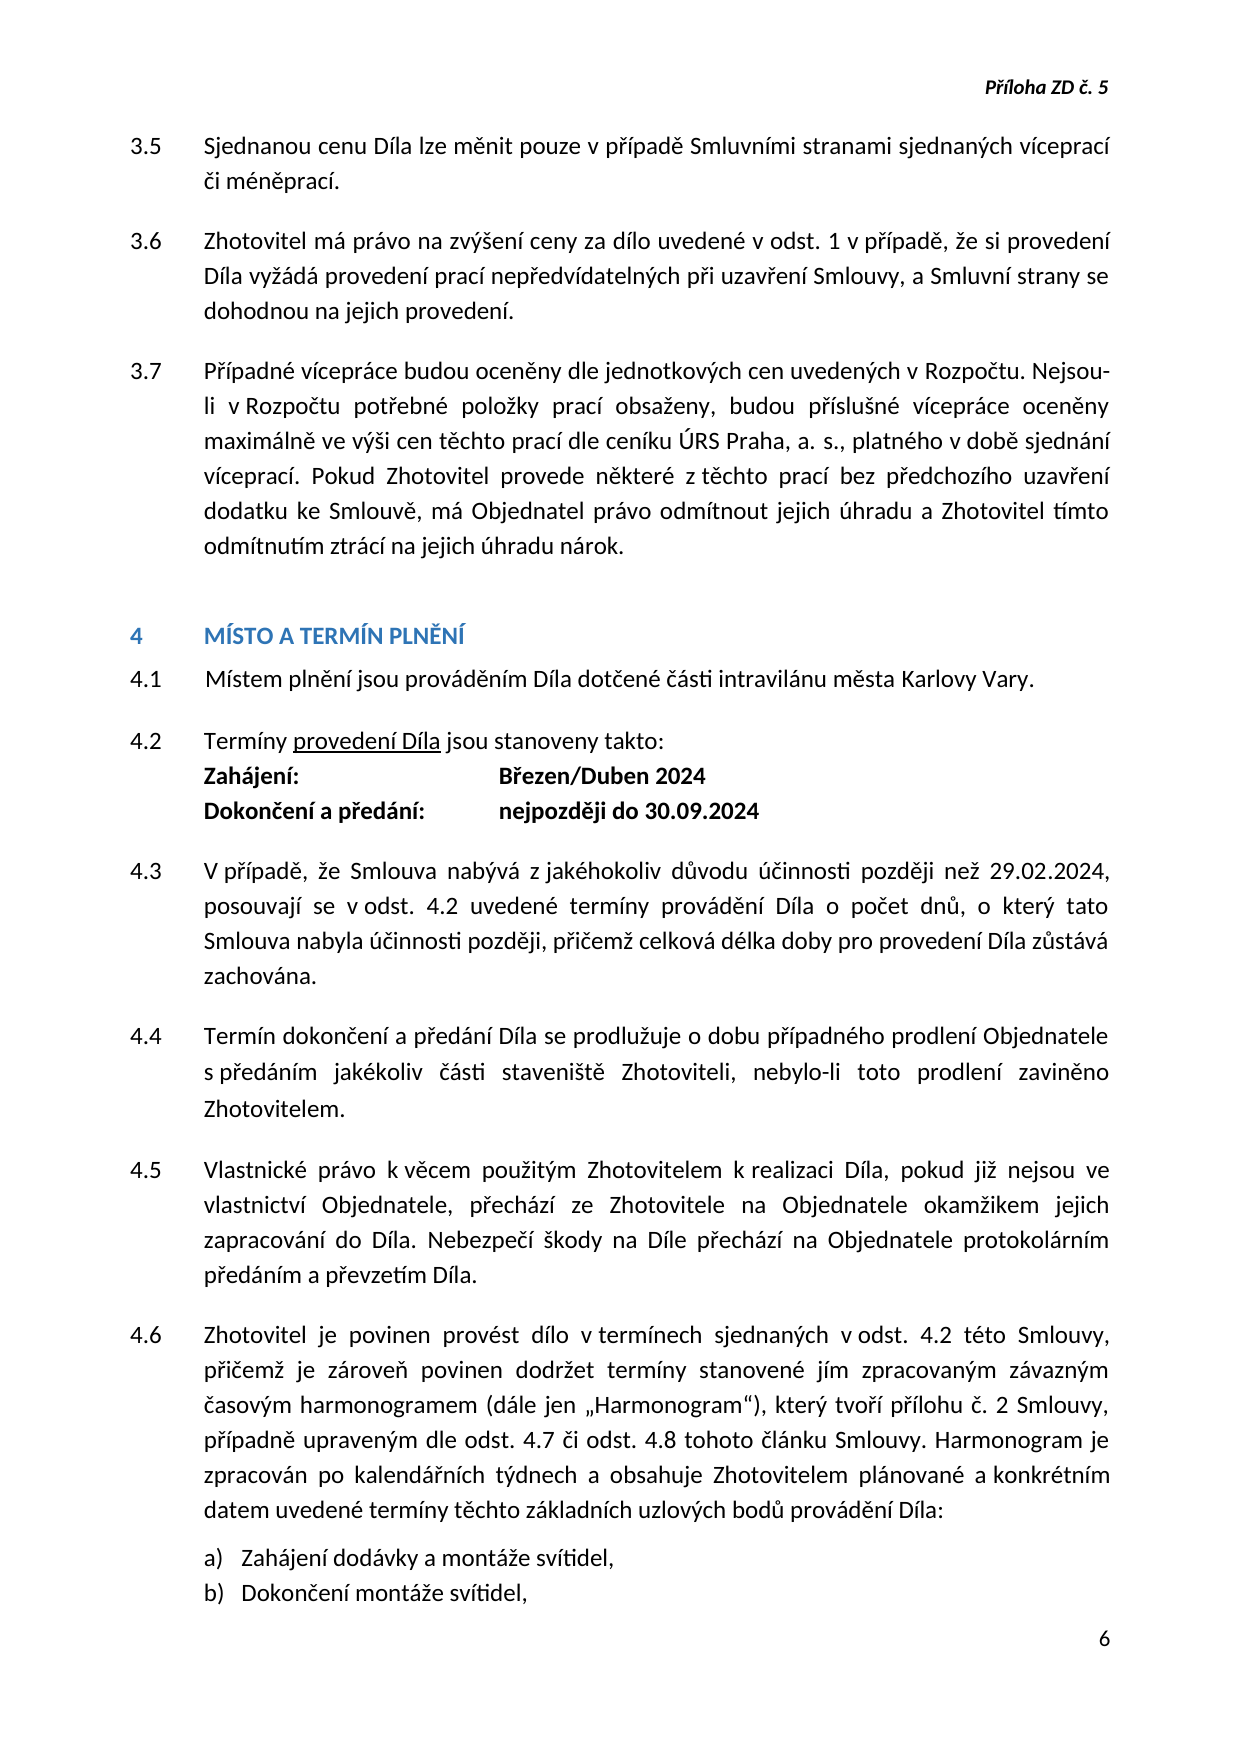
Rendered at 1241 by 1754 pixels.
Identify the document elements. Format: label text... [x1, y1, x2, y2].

list Zahájení dodávky a montáže svítidel, [204, 1542, 1110, 1572]
text Zahájení: Březen/Duben 2024 [204, 760, 1110, 790]
list Případné vícepráce budou oceněny dle jednotkových cen uvedených v Rozpočtu. Nejsou-li v Rozpočtu potřebné položky prací obsaženy, budou příslušné vícepráce oceněny maximálně ve výši cen těchto prací dle ceníku ÚRS Praha, a. s., platného v době sjednání víceprací. Pokud Zhotovitel provede některé z těchto prací bez předchozího uzavření dodatku ke Smlouvě, má Objednatel právo odmítnout jejich úhradu a Zhotovitel tímto odmítnutím ztrácí na jejich úhradu nárok. [130, 355, 1110, 560]
list MÍSTO A TERMÍN PLNĚNÍ [130, 620, 1110, 651]
list Zhotovitel je povinen provést dílo v termínech sjednaných v odst. 4.2 této Smlouvy, přičemž je zároveň povinen dodržet termíny stanovené jím zpracovaným závazným časovým harmonogramem (dále jen „Harmonogram“), který tvoří přílohu č. 2 Smlouvy, případně upraveným dle odst. 4.7 či odst. 4.8 tohoto článku Smlouvy. Harmonogram je zpracován po kalendářních týdnech a obsahuje Zhotovitelem plánované a konkrétním datem uvedené termíny těchto základních uzlových bodů provádění Díla: [130, 1319, 1110, 1525]
list Zhotovitel má právo na zvýšení ceny za dílo uvedené v odst. 1 v případě, že si provedení Díla vyžádá provedení prací nepředvídatelných při uzavření Smlouvy, a Smluvní strany se dohodnou na jejich provedení. [130, 225, 1110, 325]
list V případě, že Smlouva nabývá z jakéhokoliv důvodu účinnosti později než 29.02.2024, posouvají se v odst. 4.2 uvedené termíny provádění Díla o počet dnů, o který tato Smlouva nabyla účinnosti později, přičemž celková délka doby pro provedení Díla zůstává zachována. [130, 855, 1110, 990]
list Termín dokončení a předání Díla se prodlužuje o dobu případného prodlení Objednatele s předáním jakékoliv části staveniště Zhotoviteli, nebylo-li toto prodlení zaviněno Zhotovitelem. [130, 1020, 1110, 1123]
list Termíny provedení Díla jsou stanoveny takto: [130, 725, 1110, 755]
list Sjednanou cenu Díla lze měnit pouze v případě Smluvními stranami sjednaných víceprací či méněprací. [130, 130, 1110, 195]
list Vlastnické právo k věcem použitým Zhotovitelem k realizaci Díla, pokud již nejsou ve vlastnictví Objednatele, přechází ze Zhotovitele na Objednatele okamžikem jejich zapracování do Díla. Nebezpečí škody na Díle přechází na Objednatele protokolárním předáním a převzetím Díla. [130, 1154, 1110, 1290]
list Dokončení montáže svítidel, [204, 1577, 1110, 1607]
list Místem plnění jsou prováděním Díla dotčené části intravilánu města Karlovy Vary. [130, 663, 1110, 694]
text Dokončení a předání: nejpozději do 30.09.2024 [204, 795, 1110, 825]
